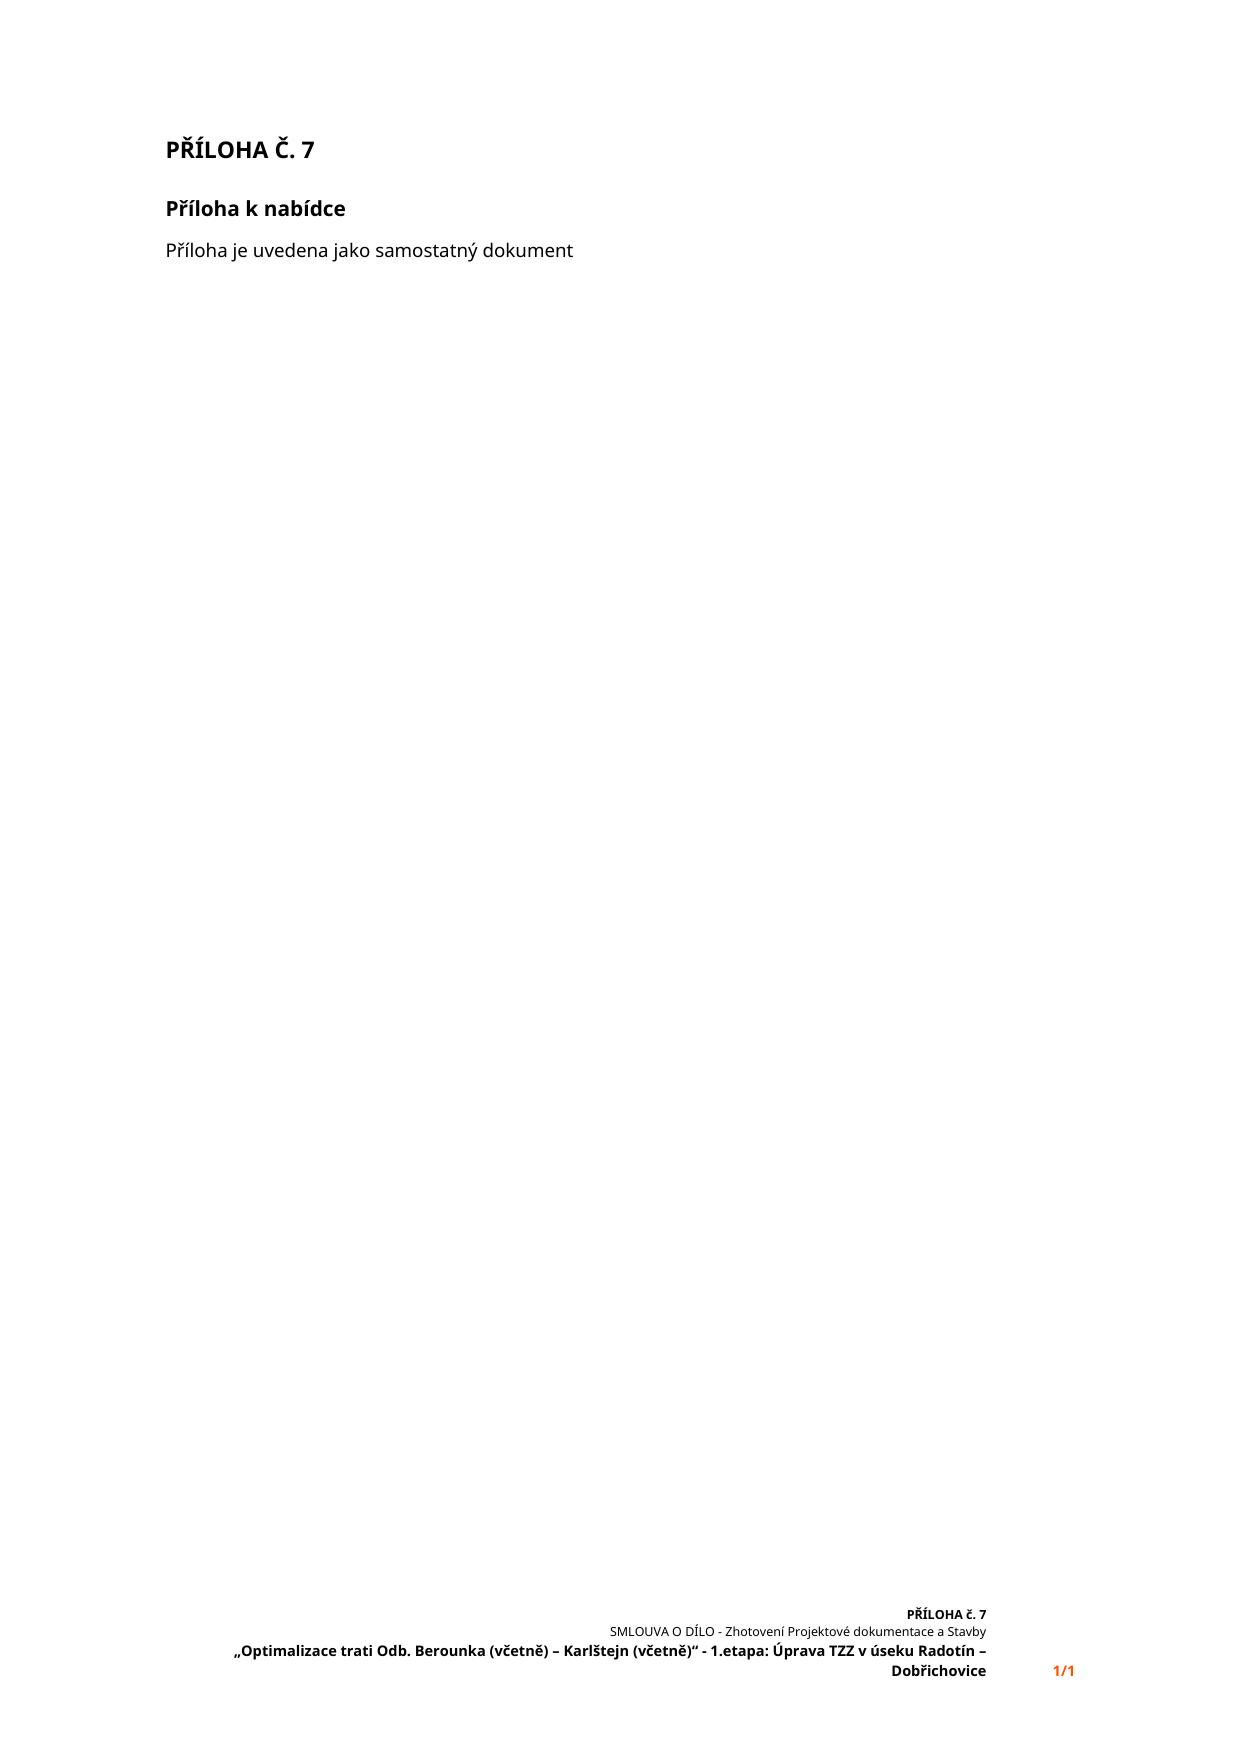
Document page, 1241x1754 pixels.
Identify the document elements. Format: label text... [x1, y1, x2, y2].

text Příloha č. 7 [165, 134, 1075, 166]
text Příloha k nabídce [165, 194, 1075, 222]
text Příloha je uvedena jako samostatný dokument [165, 237, 1075, 263]
